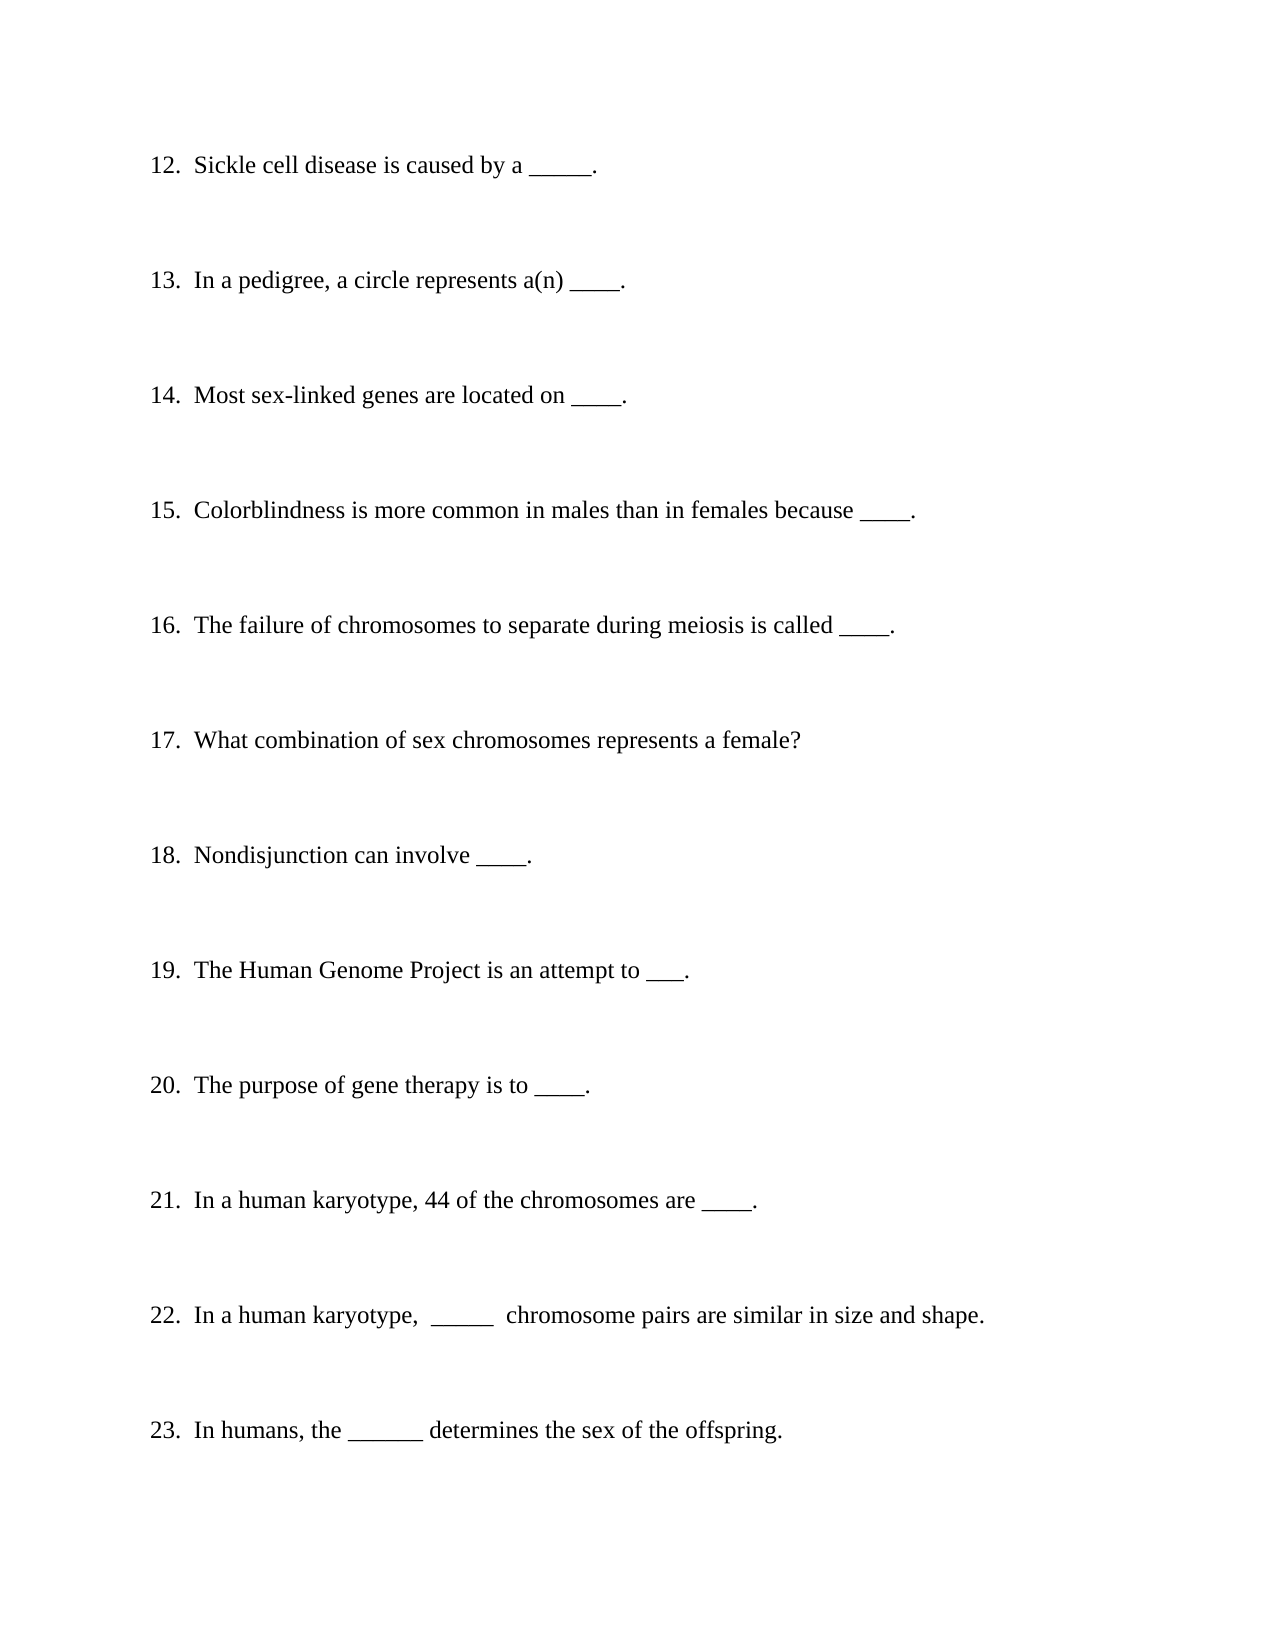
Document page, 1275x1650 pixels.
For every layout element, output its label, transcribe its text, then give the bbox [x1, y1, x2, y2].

text 19. The Human Genome Project is an attempt to ___. [150, 955, 1125, 984]
text 16. The failure of chromosomes to separate during meiosis is called ____. [150, 610, 1125, 639]
text 14. Most sex-linked genes are located on ____. [150, 380, 1125, 409]
text 12. Sickle cell disease is caused by a _____. [150, 150, 1125, 179]
text 23. In humans, the ______ determines the sex of the offspring. [150, 1415, 1125, 1444]
text 22. In a human karyotype, _____ chromosome pairs are similar in size and shape. [150, 1300, 1125, 1329]
text 21. In a human karyotype, 44 of the chromosomes are ____. [150, 1185, 1125, 1214]
text 13. In a pedigree, a circle represents a(n) ____. [150, 265, 1125, 294]
text 15. Colorblindness is more common in males than in females because ____. [150, 495, 1125, 524]
text 17. What combination of sex chromosomes represents a female? [150, 725, 1125, 754]
text 18. Nondisjunction can involve ____. [150, 840, 1125, 869]
text 20. The purpose of gene therapy is to ____. [150, 1070, 1125, 1099]
